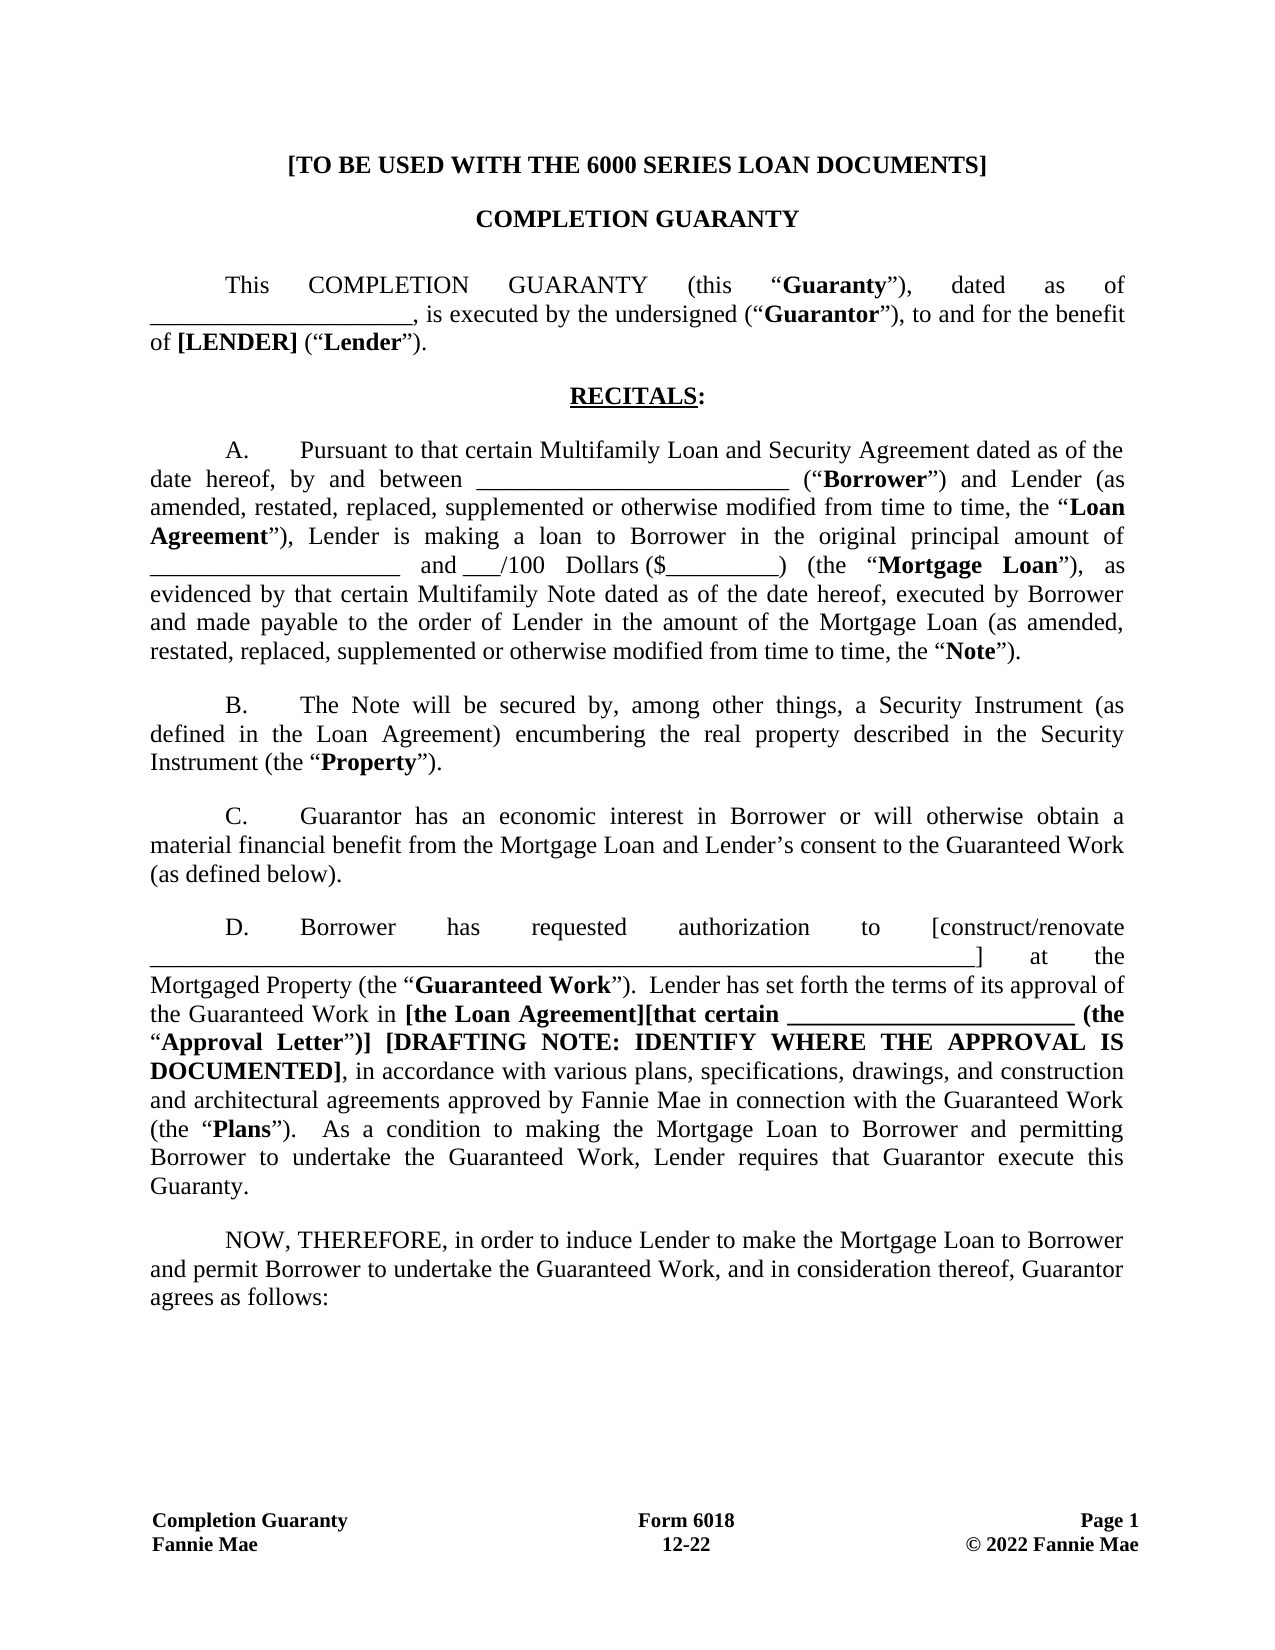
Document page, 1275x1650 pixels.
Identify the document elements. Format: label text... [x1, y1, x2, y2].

text D. Borrower has requested authorization to [construct/renovate __________________________________________________________________] at the Mortgaged Property (the “Guaranteed Work”). Lender has set forth the terms of its approval of the Guaranteed Work in [the Loan Agreement][that certain _______________________ (the “Approval Letter”)] [DRAFTING NOTE: IDENTIFY WHERE THE APPROVAL IS DOCUMENTED], in accordance with various plans, specifications, drawings, and construction and architectural agreements approved by Fannie Mae in connection with the Guaranteed Work (the “Plans”). As a condition to making the Mortgage Loan to Borrower and permitting Borrower to undertake the Guaranteed Work, Lender requires that Guarantor execute this Guaranty. [150, 912, 1125, 1200]
text This COMPLETION GUARANTY (this “Guaranty”), dated as of _____________________, is executed by the undersigned (“Guarantor”), to and for the benefit of [LENDER] (“Lender”). [150, 270, 1125, 356]
text COMPLETION GUARANTY [150, 204, 1125, 232]
text RECITALS: [150, 381, 1125, 410]
text C. Guarantor has an economic interest in Borrower or will otherwise obtain a material financial benefit from the Mortgage Loan and Lender’s consent to the Guaranteed Work (as defined below). [150, 801, 1125, 887]
text NOW, THEREFORE, in order to induce Lender to make the Mortgage Loan to Borrower and permit Borrower to undertake the Guaranteed Work, and in consideration thereof, Guarantor agrees as follows: [150, 1225, 1125, 1311]
text B. The Note will be secured by, among other things, a Security Instrument (as defined in the Loan Agreement) encumbering the real property described in the Security Instrument (the “Property”). [150, 690, 1125, 776]
text [TO BE USED WITH THE 6000 SERIES LOAN DOCUMENTS] [150, 150, 1125, 179]
text A. Pursuant to that certain Multifamily Loan and Security Agreement dated as of the date hereof, by and between _________________________ (“Borrower”) and Lender (as amended, restated, replaced, supplemented or otherwise modified from time to time, the “Loan Agreement”), Lender is making a loan to Borrower in the original principal amount of ____________________ and ___/100 Dollars ($_________) (the “Mortgage Loan”), as evidenced by that certain Multifamily Note dated as of the date hereof, executed by Borrower and made payable to the order of Lender in the amount of the Mortgage Loan (as amended, restated, replaced, supplemented or otherwise modified from time to time, the “Note”). [150, 435, 1125, 665]
